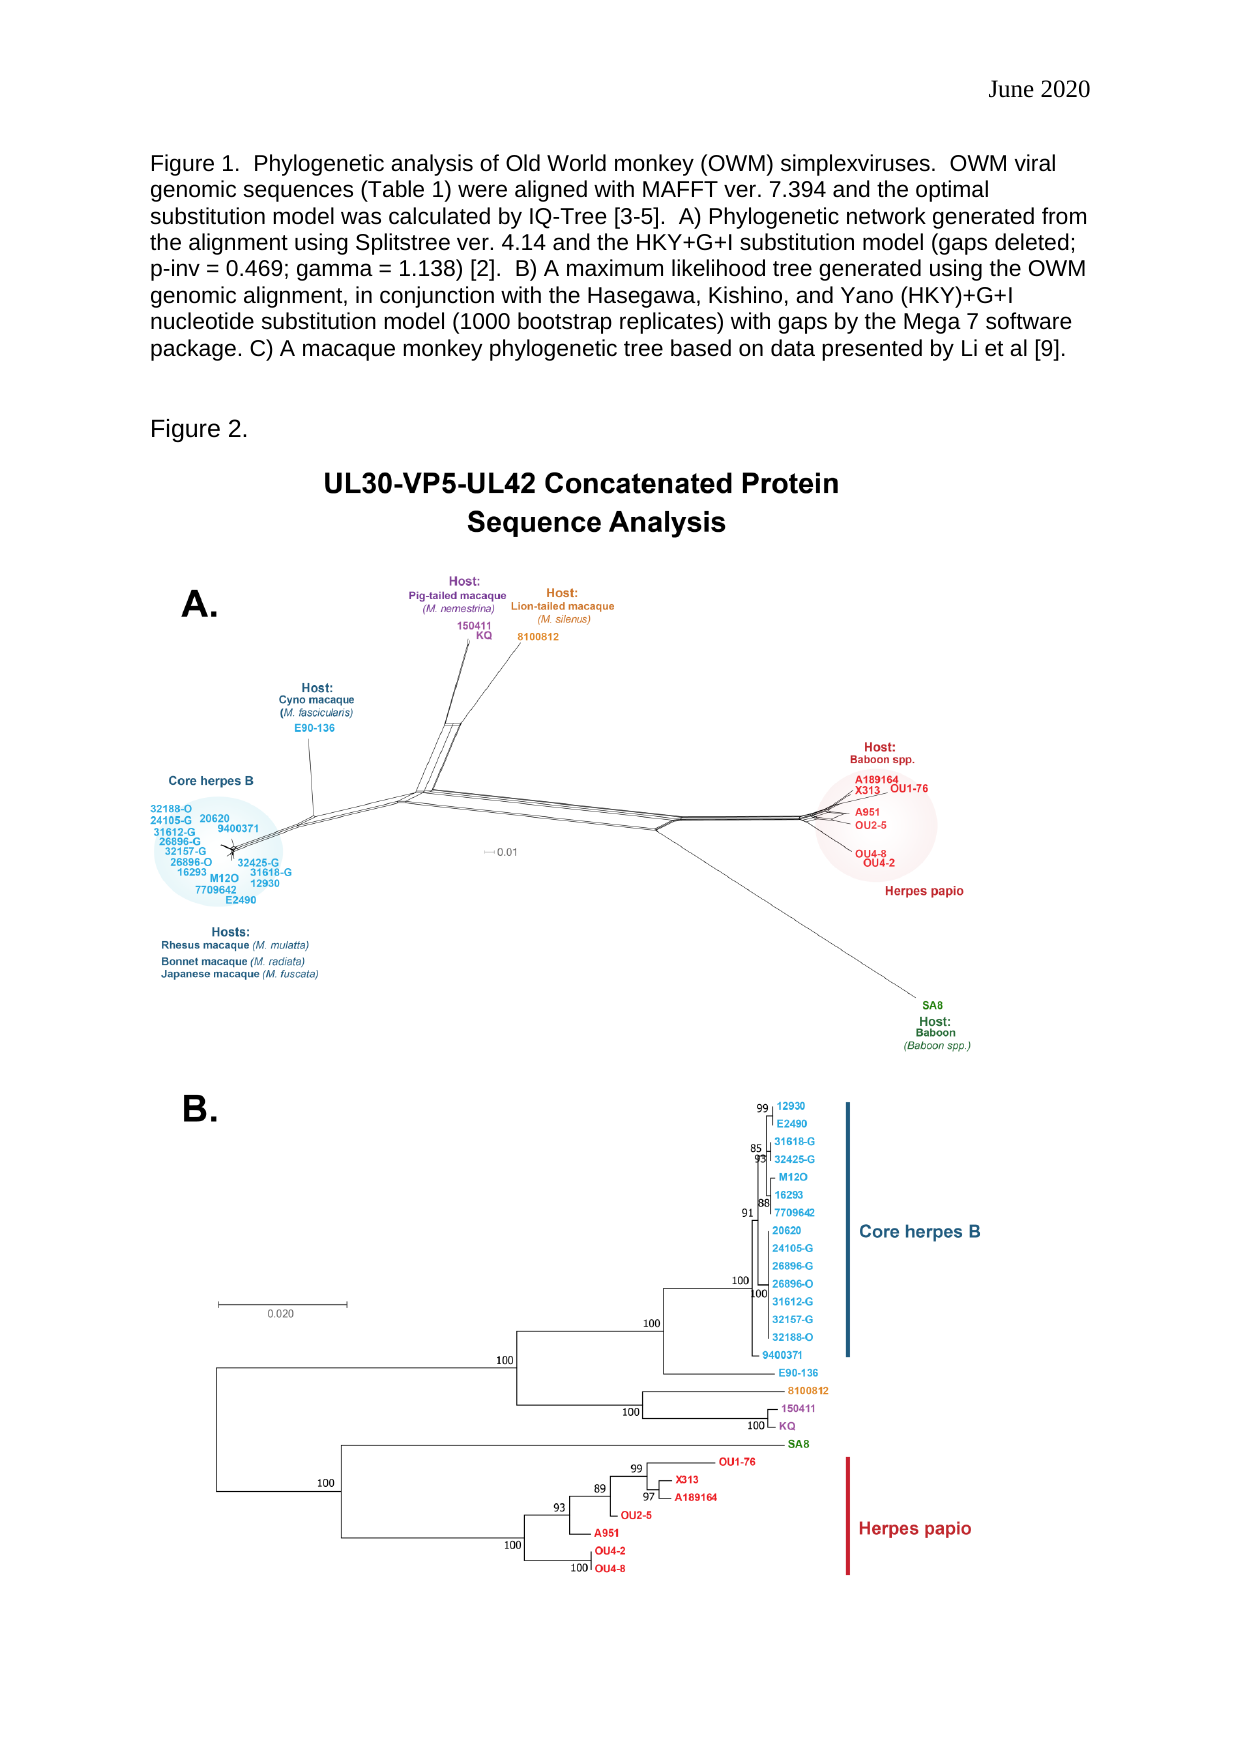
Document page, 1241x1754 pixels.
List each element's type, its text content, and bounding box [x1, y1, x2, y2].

text Figure 1. Phylogenetic analysis of Old World monkey (OWM) simplexviruses. OWM viral genomic sequences (Table 1) were aligned with MAFFT ver. 7.394 and the optimal substitution model was calculated by IQ-Tree [3-5]. A) Phylogenetic network generated from the alignment using Splitstree ver. 4.14 and the HKY+G+I substitution model (gaps deleted; p-inv = 0.469; gamma = 1.138) [2]. B) A maximum likelihood tree generated using the OWM genomic alignment, in conjunction with the Hasegawa, Kishino, and Yano (HKY)+G+I nucleotide substitution model (1000 bootstrap replicates) with gaps by the Mega 7 software package. C) A macaque monkey phylogenetic tree based on data presented by Li et al [9]. [150, 150, 1090, 361]
picture [150, 468, 981, 1576]
text Figure 2. [150, 413, 1090, 442]
